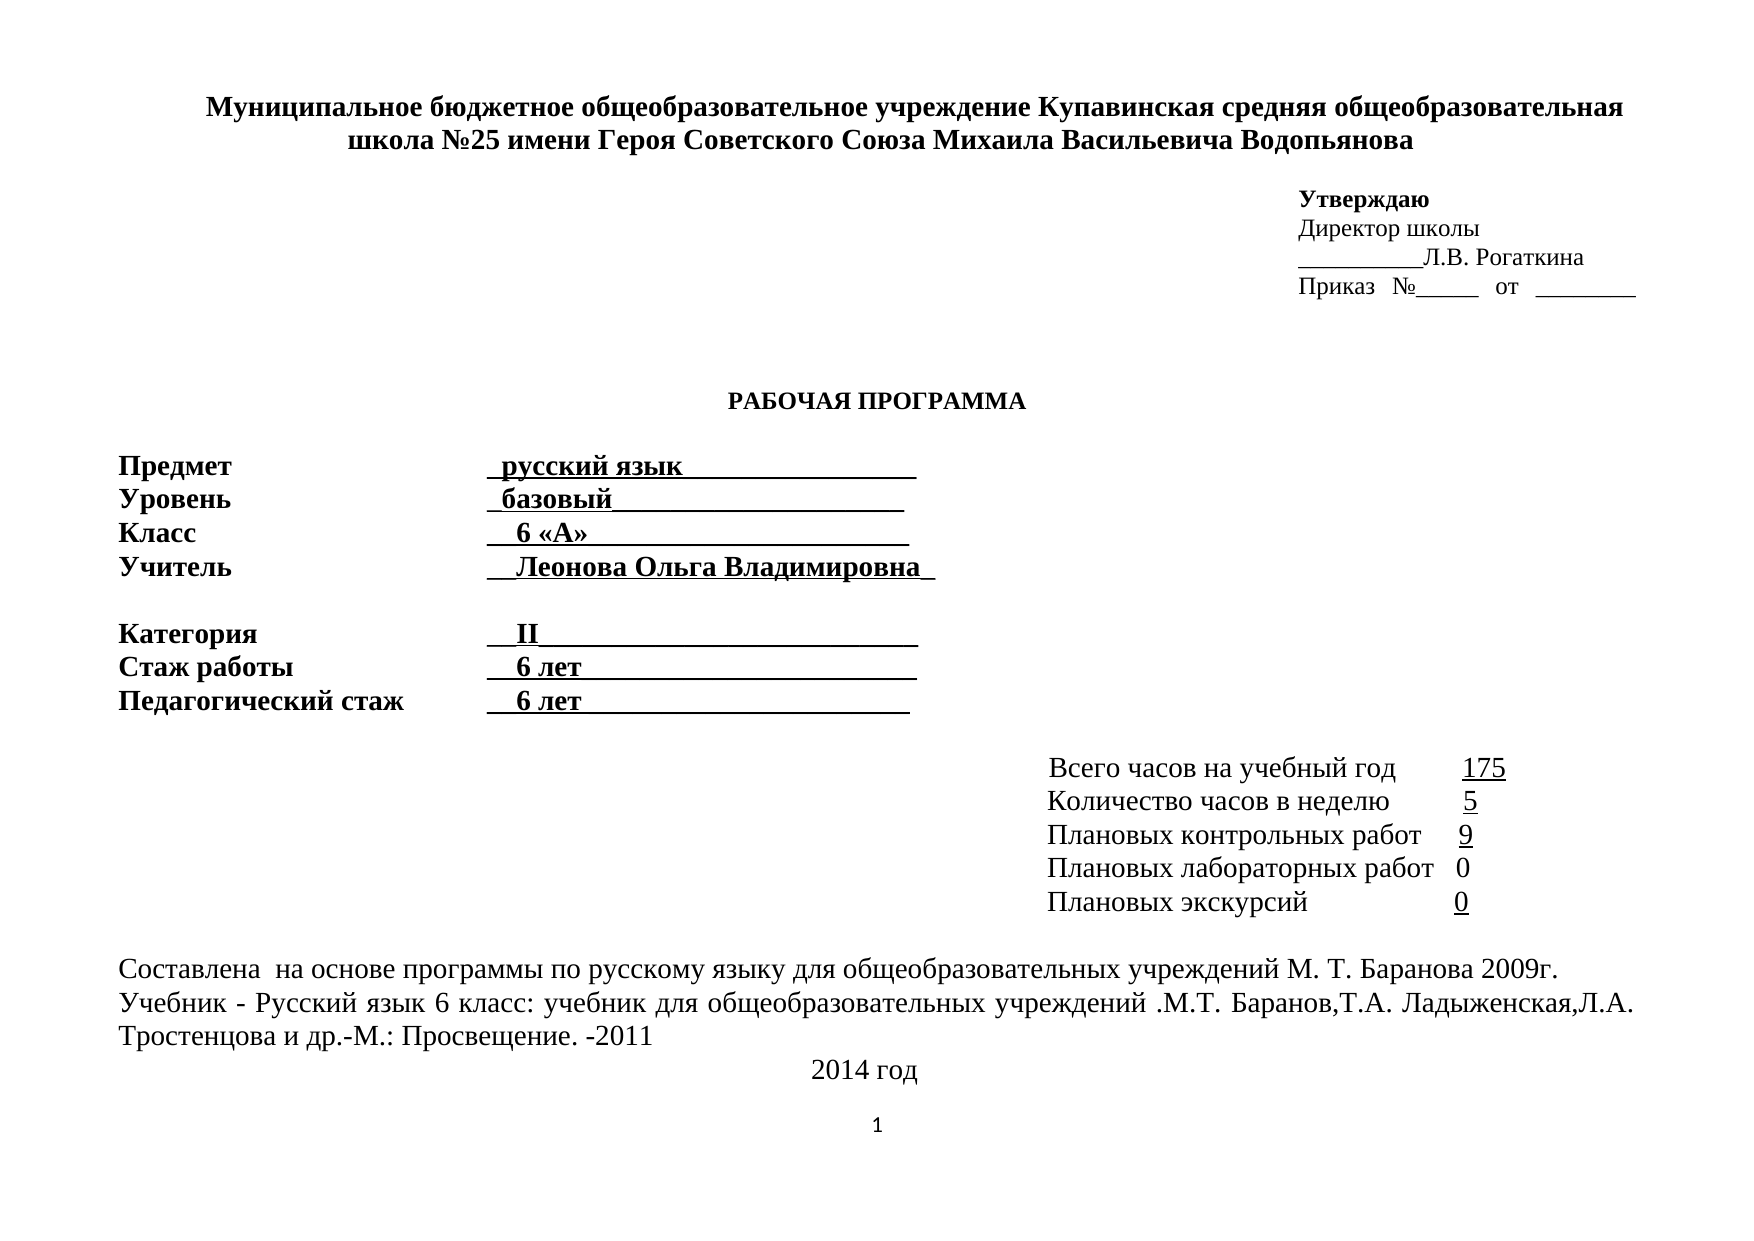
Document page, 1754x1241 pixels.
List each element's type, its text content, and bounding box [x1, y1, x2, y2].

text Уровень _базовый____________________ [118, 482, 1636, 515]
text Количество часов в неделю 5 [974, 783, 1636, 817]
text Учитель __Леонова Ольга Владимировна_ [118, 549, 1636, 582]
text Утверждаю Директор школы __________Л.В. Рогаткина Приказ №_____ от ________ [1224, 184, 1636, 328]
text Категория __II__________________________ [118, 616, 1636, 649]
text Плановых экскурсий 0 [974, 884, 1636, 918]
text Предмет _русский язык________________ [118, 448, 1636, 482]
text 2014 год [118, 1052, 1636, 1085]
text школа №25 имени Героя Советского Союза Михаила Васильевича Водопьянова [118, 122, 1636, 156]
text Муниципальное бюджетное общеобразовательное учреждение Купавинская средняя общеобразовательная [118, 89, 1636, 122]
text Составлена на основе программы по русскому языку для общеобразовательных учреждений М. Т. Баранова 2009г. [118, 951, 1636, 985]
text Плановых лабораторных работ 0 [974, 851, 1636, 884]
text РАБОЧАЯ ПРОГРАММА [118, 386, 1636, 414]
text Плановых контрольных работ 9 [974, 817, 1636, 851]
text Класс __6 «А»______________________ [118, 515, 1636, 549]
text Всего часов на учебный год 175 [974, 750, 1636, 783]
text Педагогический стаж __6 лет ______________________ [118, 683, 1636, 716]
text Стаж работы __6 лет_______________________ [118, 649, 1636, 683]
text Учебник - Русский язык 6 класс: учебник для общеобразовательных учреждений .М.Т. Баранов,Т.А. Ладыженская,Л.А. Тростенцова и др.-М.: Просвещение. -2011 [118, 985, 1636, 1052]
